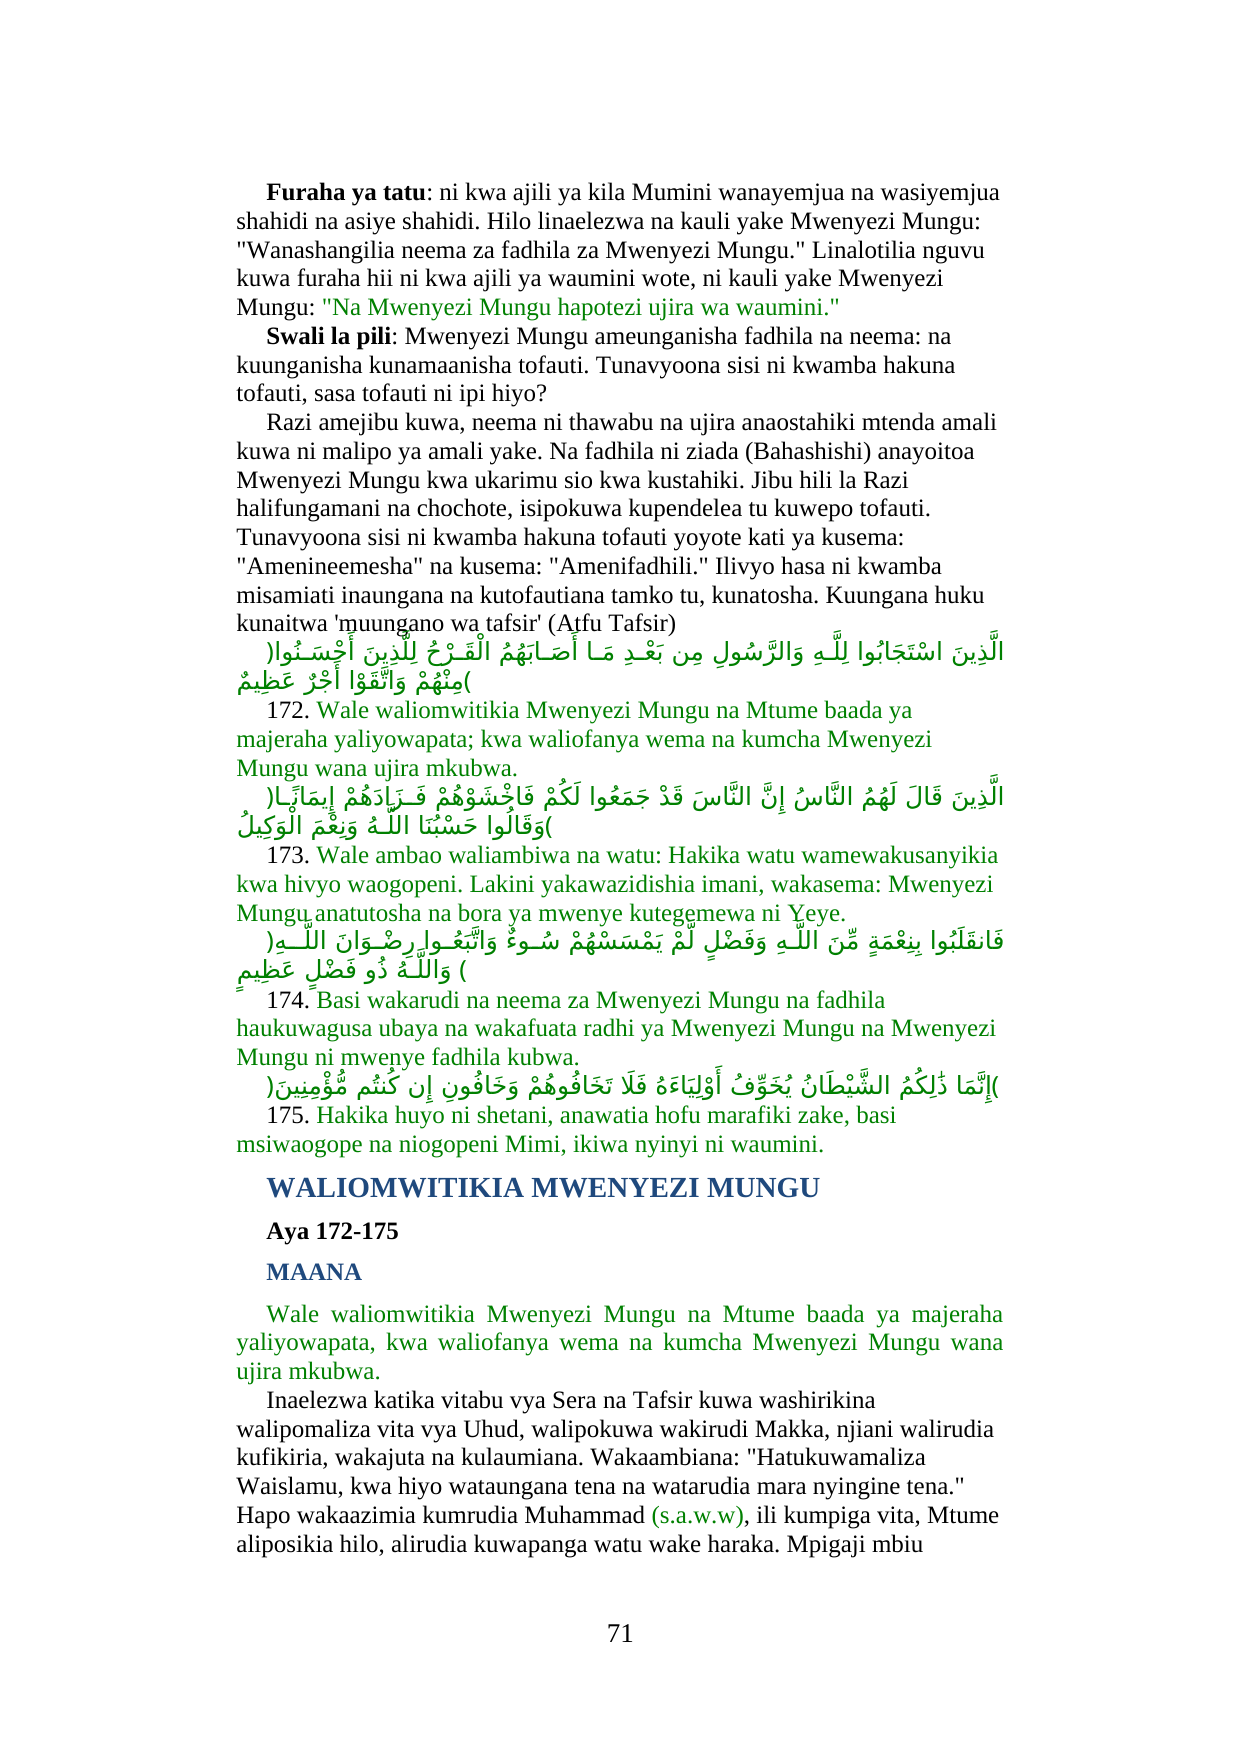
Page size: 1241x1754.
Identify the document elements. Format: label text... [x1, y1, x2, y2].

subtitle MAANA [236, 1257, 1004, 1286]
text 173. Wale ambao waliambiwa na watu: Hakika watu wamewakusanyikia kwa hivyo waogopeni. Lakini yakawazidishia imani, wakasema: Mwenyezi Mungu anatutosha na bora ya mwenye kutegemewa ni Yeye. [236, 840, 1004, 926]
text ﴿الَّذِينَ قَالَ لَهُمُ النَّاسُ إِنَّ النَّاسَ قَدْ جَمَعُوا لَكُمْ فَاخْشَوْهُمْ فَزَادَهُمْ إِيمَانًا وَقَالُوا حَسْبُنَا اللَّـهُ وَنِعْمَ الْوَكِيلُ﴾ [236, 782, 1004, 840]
text Razi amejibu kuwa, neema ni thawabu na ujira anaostahiki mtenda amali kuwa ni malipo ya amali yake. Na fadhila ni ziada (Bahashishi) anayoitoa Mwenyezi Mungu kwa ukarimu sio kwa kustahiki. Jibu hili la Razi halifungamani na chochote, isipokuwa kupendelea tu kuwepo tofauti. Tunavyoona sisi ni kwamba hakuna tofauti yoyote kati ya kusema: "Amenineemesha" na kusema: "Amenifadhili." Ilivyo hasa ni kwamba misamiati inaungana na kutofautiana tamko tu, kunatosha. Kuungana huku kunaitwa 'muungano wa tafsir' (Atfu Tafsir) [236, 407, 1004, 637]
text Aya 172-175 [236, 1216, 1004, 1245]
text 174. Basi wakarudi na neema za Mwenyezi Mungu na fadhila haukuwagusa ubaya na wakafuata radhi ya Mwenyezi Mungu na Mwenyezi Mungu ni mwenye fadhila kubwa. [236, 985, 1004, 1071]
text ﴿الَّذِينَ اسْتَجَابُوا لِلَّـهِ وَالرَّسُولِ مِن بَعْدِ مَا أَصَابَهُمُ الْقَرْحُ لِلَّذِينَ أَحْسَنُوا مِنْهُمْ وَاتَّقَوْا أَجْرٌ عَظِيمٌ﴾ [236, 637, 1004, 696]
text 175. Hakika huyo ni shetani, anawatia hofu marafiki zake, basi msiwaogope na niogopeni Mimi, ikiwa nyinyi ni waumini. [236, 1100, 1004, 1158]
text ﴿فَانقَلَبُوا بِنِعْمَةٍ مِّنَ اللَّـهِ وَفَضْلٍ لَّمْ يَمْسَسْهُمْ سُوءٌ وَاتَّبَعُوا رِضْوَانَ اللَّـهِ وَاللَّـهُ ذُو فَضْلٍ عَظِيمٍ ﴾ [236, 926, 1004, 985]
text Swali la pili: Mwenyezi Mungu ameunganisha fadhila na neema: na kuunganisha kunamaanisha tofauti. Tunavyoona sisi ni kwamba hakuna tofauti, sasa tofauti ni ipi hiyo? [236, 321, 1004, 407]
text 172. Wale waliomwitikia Mwenyezi Mungu na Mtume baada ya majeraha yaliyowapata; kwa waliofanya wema na kumcha Mwenyezi Mungu wana ujira mkubwa. [236, 696, 1004, 782]
text ﴿إِنَّمَا ذَٰلِكُمُ الشَّيْطَانُ يُخَوِّفُ أَوْلِيَاءَهُ فَلَا تَخَافُوهُمْ وَخَافُونِ إِن كُنتُم مُّؤْمِنِينَ﴾ [236, 1071, 1004, 1100]
text Wale waliomwitikia Mwenyezi Mungu na Mtume baada ya majeraha yaliyowapata, kwa waliofanya wema na kumcha Mwenyezi Mungu wana ujira mkubwa. [236, 1299, 1004, 1385]
text Furaha ya tatu: ni kwa ajili ya kila Mumini wanayemjua na wasiyemjua shahidi na asiye shahidi. Hilo linaelezwa na kauli yake Mwenyezi Mungu: "Wanashangilia neema za fadhila za Mwenyezi Mungu." Linalotilia nguvu kuwa furaha hii ni kwa ajili ya waumini wote, ni kauli yake Mwenyezi Mungu: "Na Mwenyezi Mungu hapotezi ujira wa waumini." [236, 177, 1004, 321]
subtitle WALIOMWITIKIA MWENYEZI MUNGU [236, 1170, 1004, 1204]
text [236, 1385, 1004, 1557]
